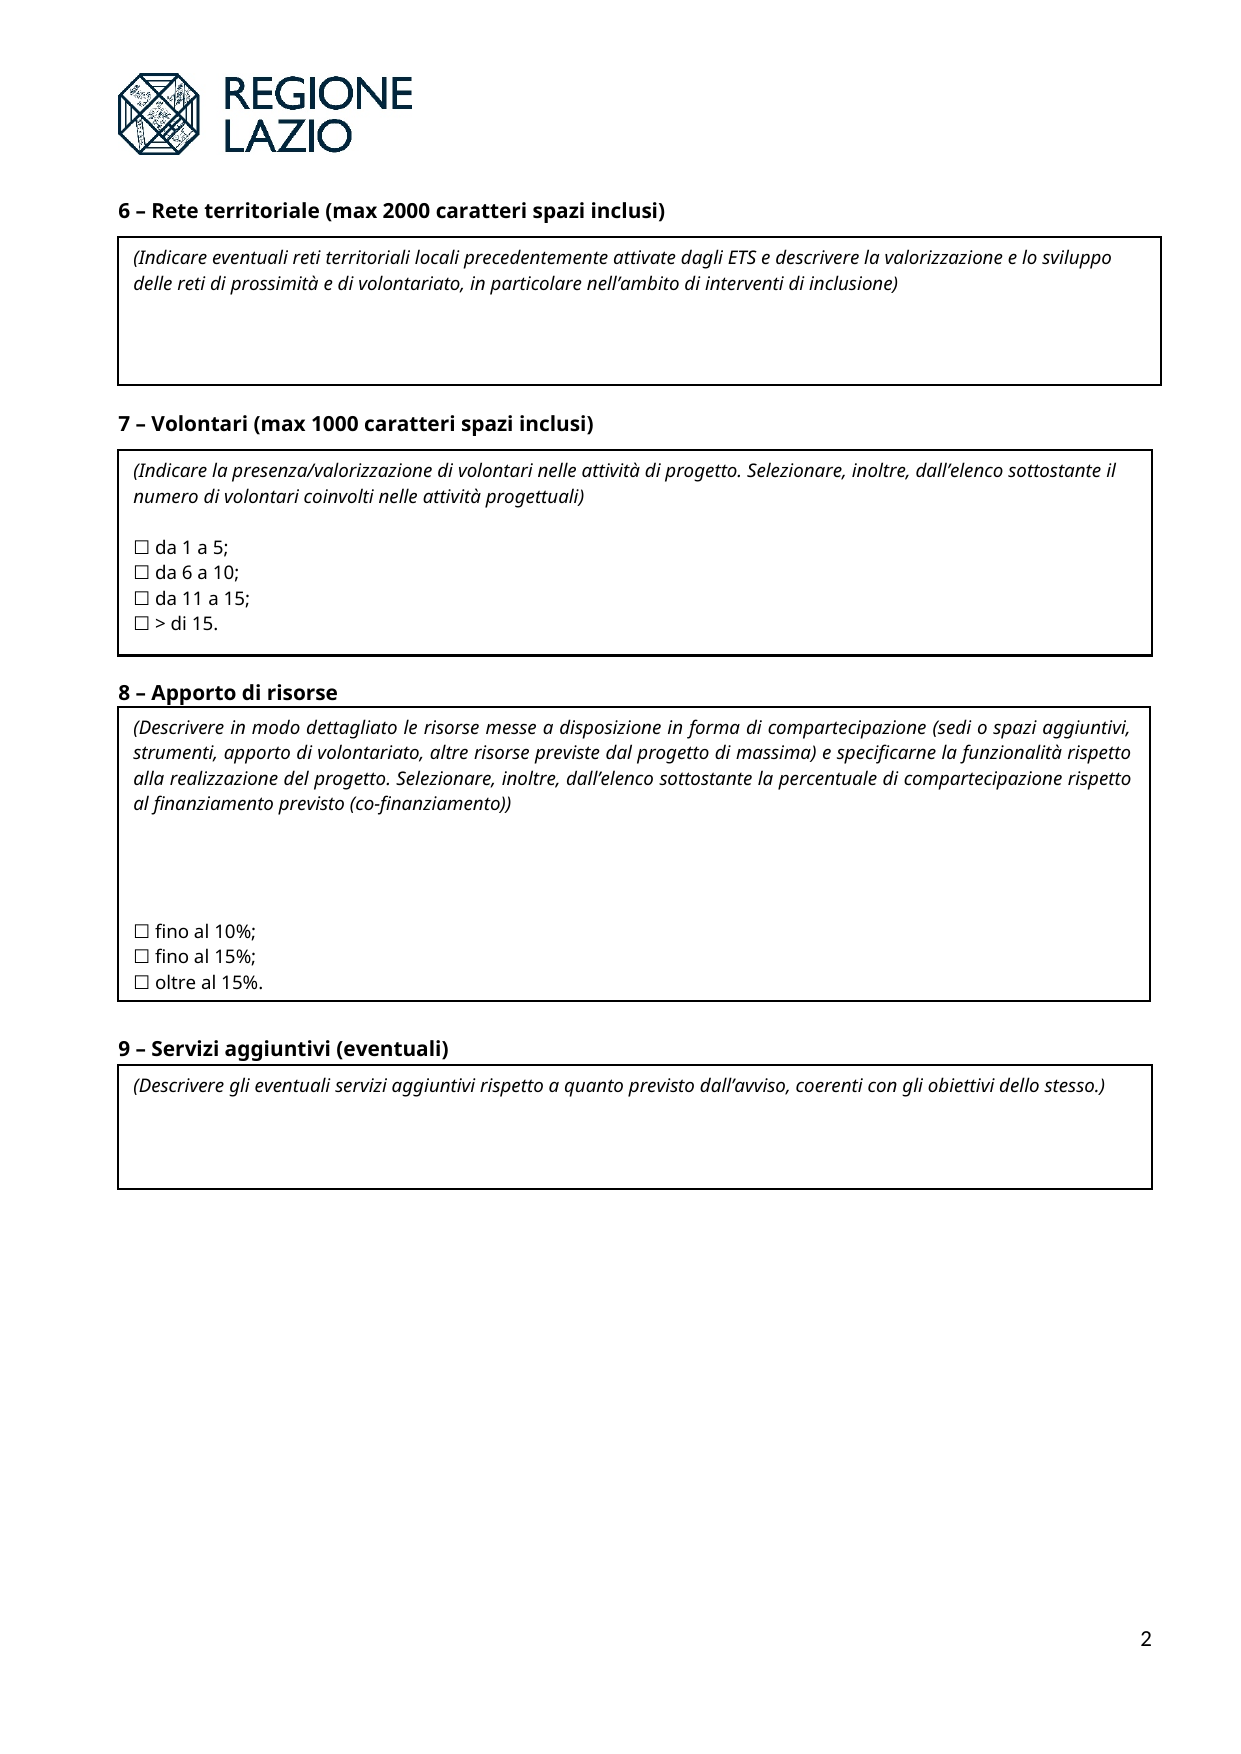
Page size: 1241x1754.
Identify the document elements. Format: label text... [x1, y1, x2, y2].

text 8 – Apporto di risorse [118, 678, 1152, 707]
text 9 – Servizi aggiuntivi (eventuali) [118, 1034, 1152, 1063]
text 7 – Volontari (max 1000 caratteri spazi inclusi) [118, 409, 1152, 437]
picture [118, 73, 412, 155]
text 6 – Rete territoriale (max 2000 caratteri spazi inclusi) [118, 196, 1152, 224]
